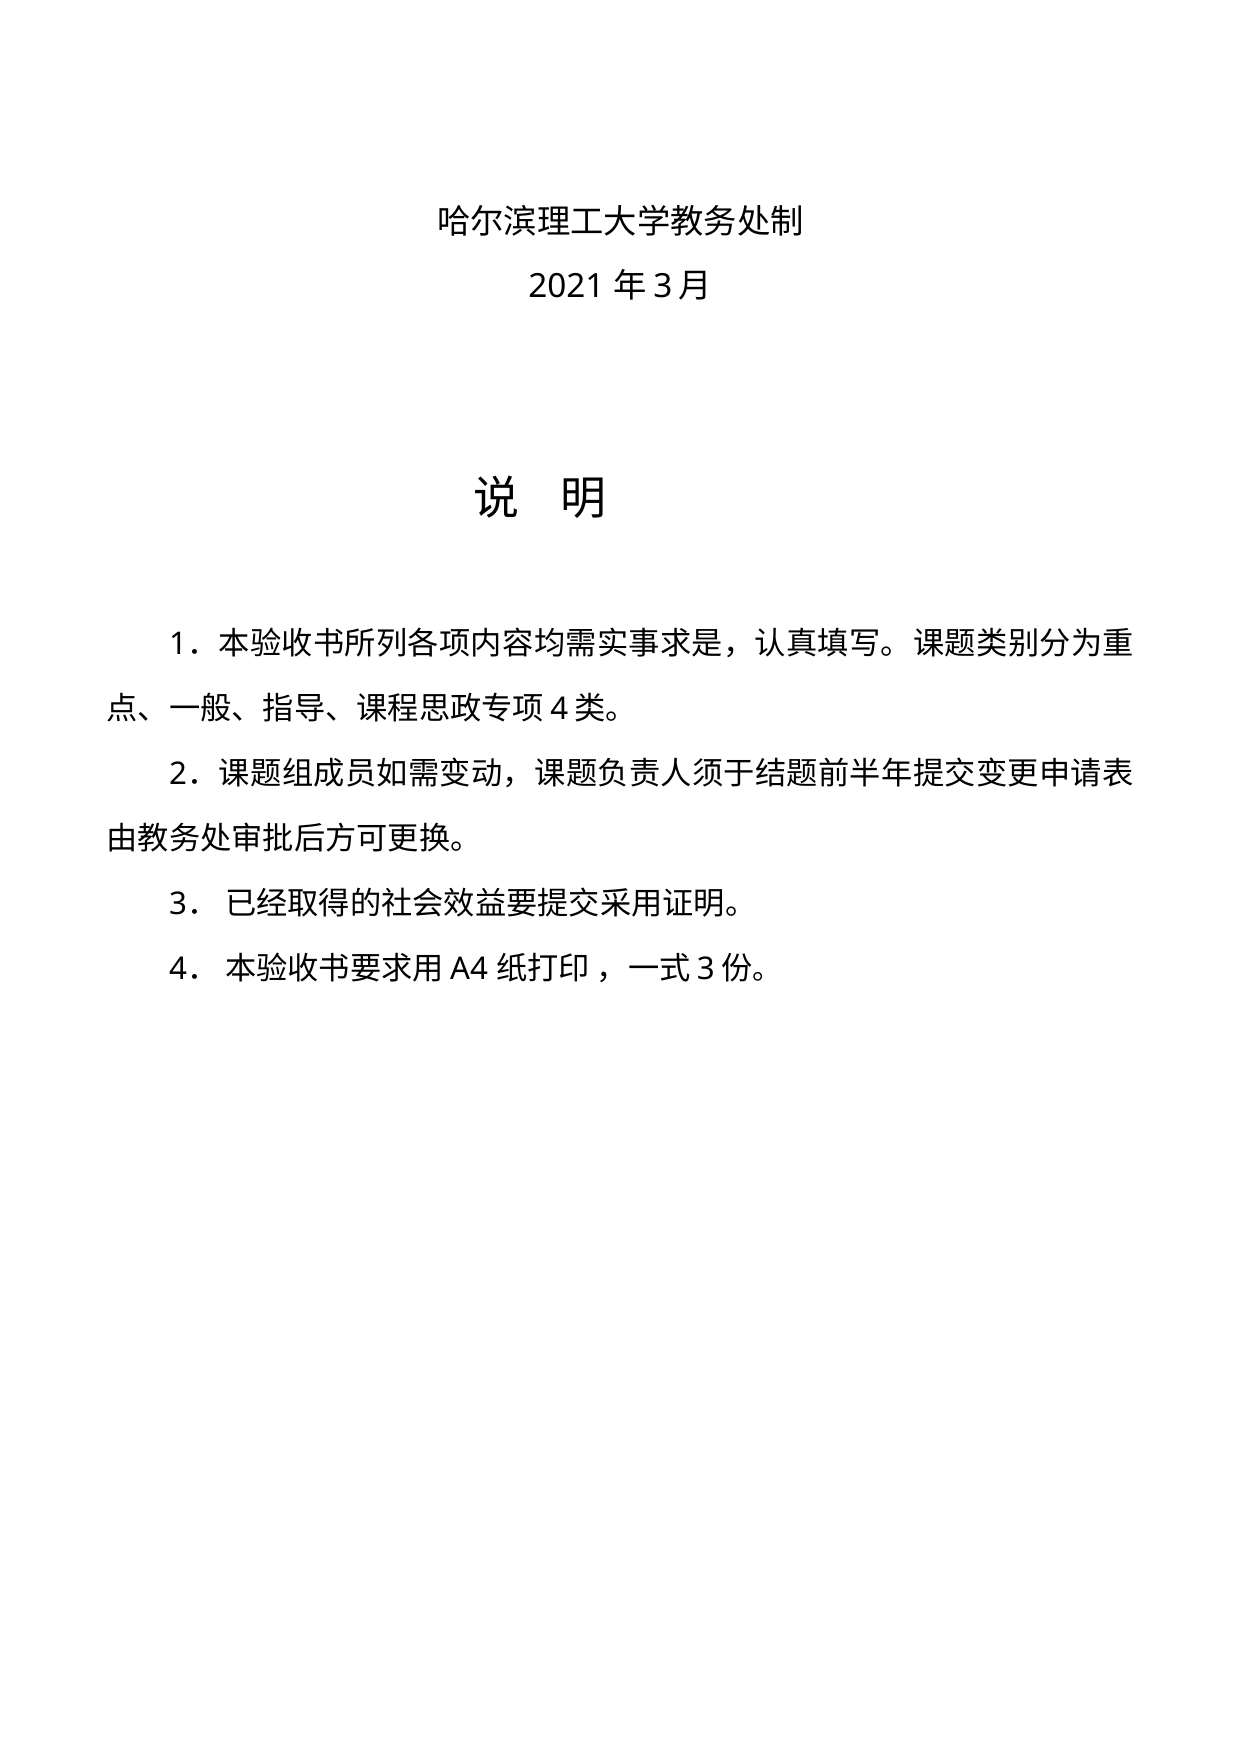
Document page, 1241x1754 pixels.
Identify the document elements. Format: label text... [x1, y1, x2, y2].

text 2021 年3月 [106, 251, 1134, 316]
text 1．本验收书所列各项内容均需实事求是，认真填写。课题类别分为重点、一般、指导、课程思政专项4类。 [106, 608, 1134, 738]
text 4． 本验收书要求用A4 纸打印 ，一式3份。 [106, 933, 1134, 998]
text 说 明 [106, 446, 1134, 543]
text 3． 已经取得的社会效益要提交采用证明。 [106, 868, 1134, 933]
text 哈尔滨理工大学教务处制 [106, 186, 1134, 251]
text 2．课题组成员如需变动，课题负责人须于结题前半年提交变更申请表，由教务处审批后方可更换。 [106, 738, 1134, 868]
